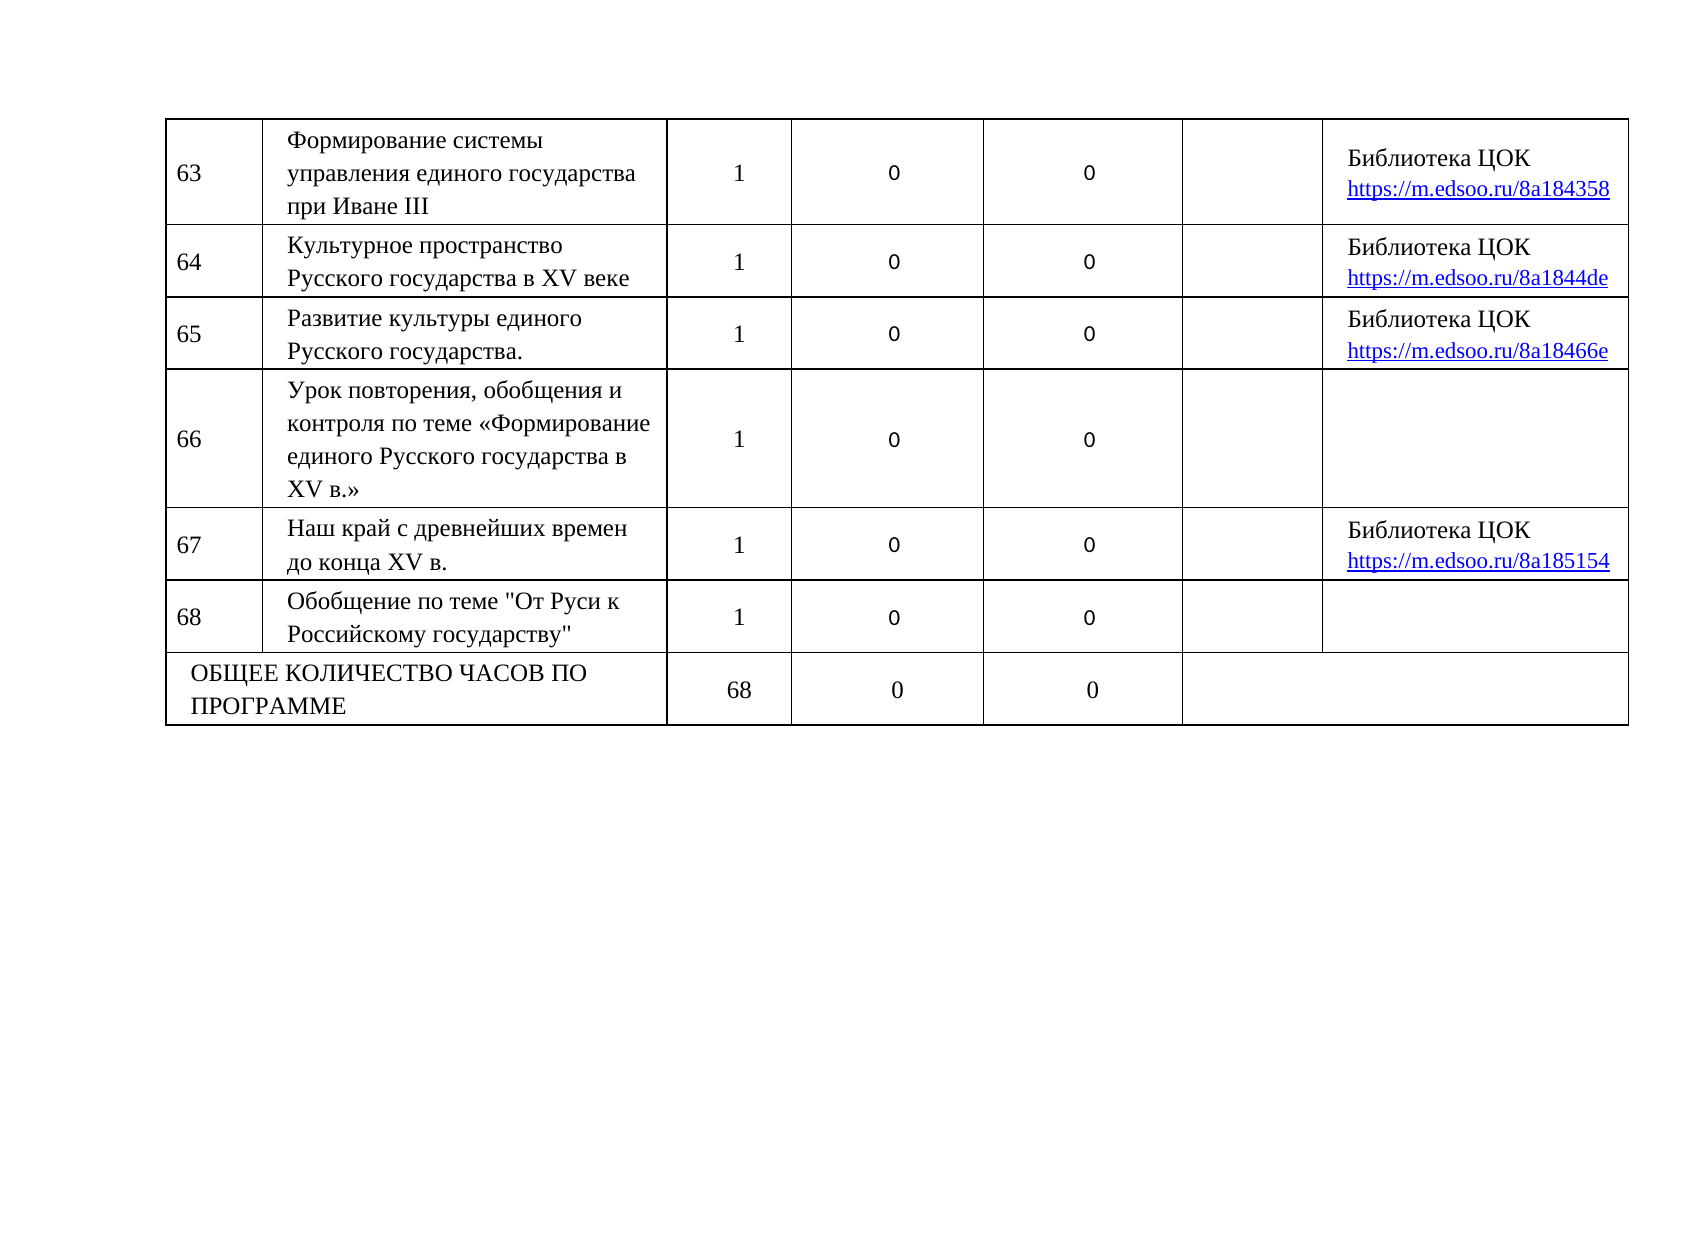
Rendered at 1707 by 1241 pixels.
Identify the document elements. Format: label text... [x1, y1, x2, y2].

table_cell 0 [984, 225, 1182, 296]
table_cell Урок повторения, обобщения и контроля по теме «Формирование единого Русского государства в XV в.» [263, 370, 666, 507]
table_cell 0 [792, 581, 983, 652]
table_cell [1183, 370, 1322, 507]
table_cell 1 [668, 508, 791, 579]
table_cell 0 [984, 298, 1182, 368]
table_cell Библиотека ЦОК https://m.edsoo.ru/8a18466e [1323, 298, 1628, 368]
table_cell 64 [167, 225, 262, 296]
table_cell 0 [984, 508, 1182, 579]
table_cell Обобщение по теме "От Руси к Российскому государству" [263, 581, 666, 652]
table_cell 0 [984, 120, 1182, 223]
table_cell 67 [167, 508, 262, 579]
table_cell 0 [792, 653, 983, 724]
table_cell 66 [167, 370, 262, 507]
table_cell Формирование системы управления единого государства при Иване III [263, 120, 666, 223]
table_cell 1 [668, 370, 791, 507]
table_cell 68 [167, 581, 262, 652]
table_cell Библиотека ЦОК https://m.edsoo.ru/8a1844de [1323, 225, 1628, 296]
table_cell Развитие культуры единого Русского государства. [263, 298, 666, 368]
table_cell 0 [792, 120, 983, 223]
table_cell Библиотека ЦОК https://m.edsoo.ru/8a185154 [1323, 508, 1628, 579]
table_cell Библиотека ЦОК https://m.edsoo.ru/8a184358 [1323, 120, 1628, 223]
table_cell 68 [668, 653, 791, 724]
table_cell Культурное пространство Русского государства в XV веке [263, 225, 666, 296]
table_cell [1183, 653, 1628, 724]
table_cell 0 [984, 370, 1182, 507]
table_cell 0 [792, 370, 983, 507]
table_cell [1323, 370, 1628, 507]
table_cell 0 [984, 581, 1182, 652]
table_cell [1183, 298, 1322, 368]
table_cell 1 [668, 225, 791, 296]
table_cell 1 [668, 298, 791, 368]
table_cell 0 [792, 225, 983, 296]
table_cell 0 [984, 653, 1182, 724]
table_cell [1183, 225, 1322, 296]
table_cell [1183, 581, 1322, 652]
table_cell 0 [792, 298, 983, 368]
table_cell 0 [792, 508, 983, 579]
table_cell [1183, 508, 1322, 579]
table_cell ОБЩЕЕ КОЛИЧЕСТВО ЧАСОВ ПО ПРОГРАММЕ [167, 653, 666, 724]
table_cell 1 [668, 120, 791, 223]
table_cell 63 [167, 120, 262, 223]
table_cell [1183, 120, 1322, 223]
table_cell 65 [167, 298, 262, 368]
table_cell [1323, 581, 1628, 652]
table_cell 1 [668, 581, 791, 652]
table_cell Наш край с древнейших времен до конца XV в. [263, 508, 666, 579]
